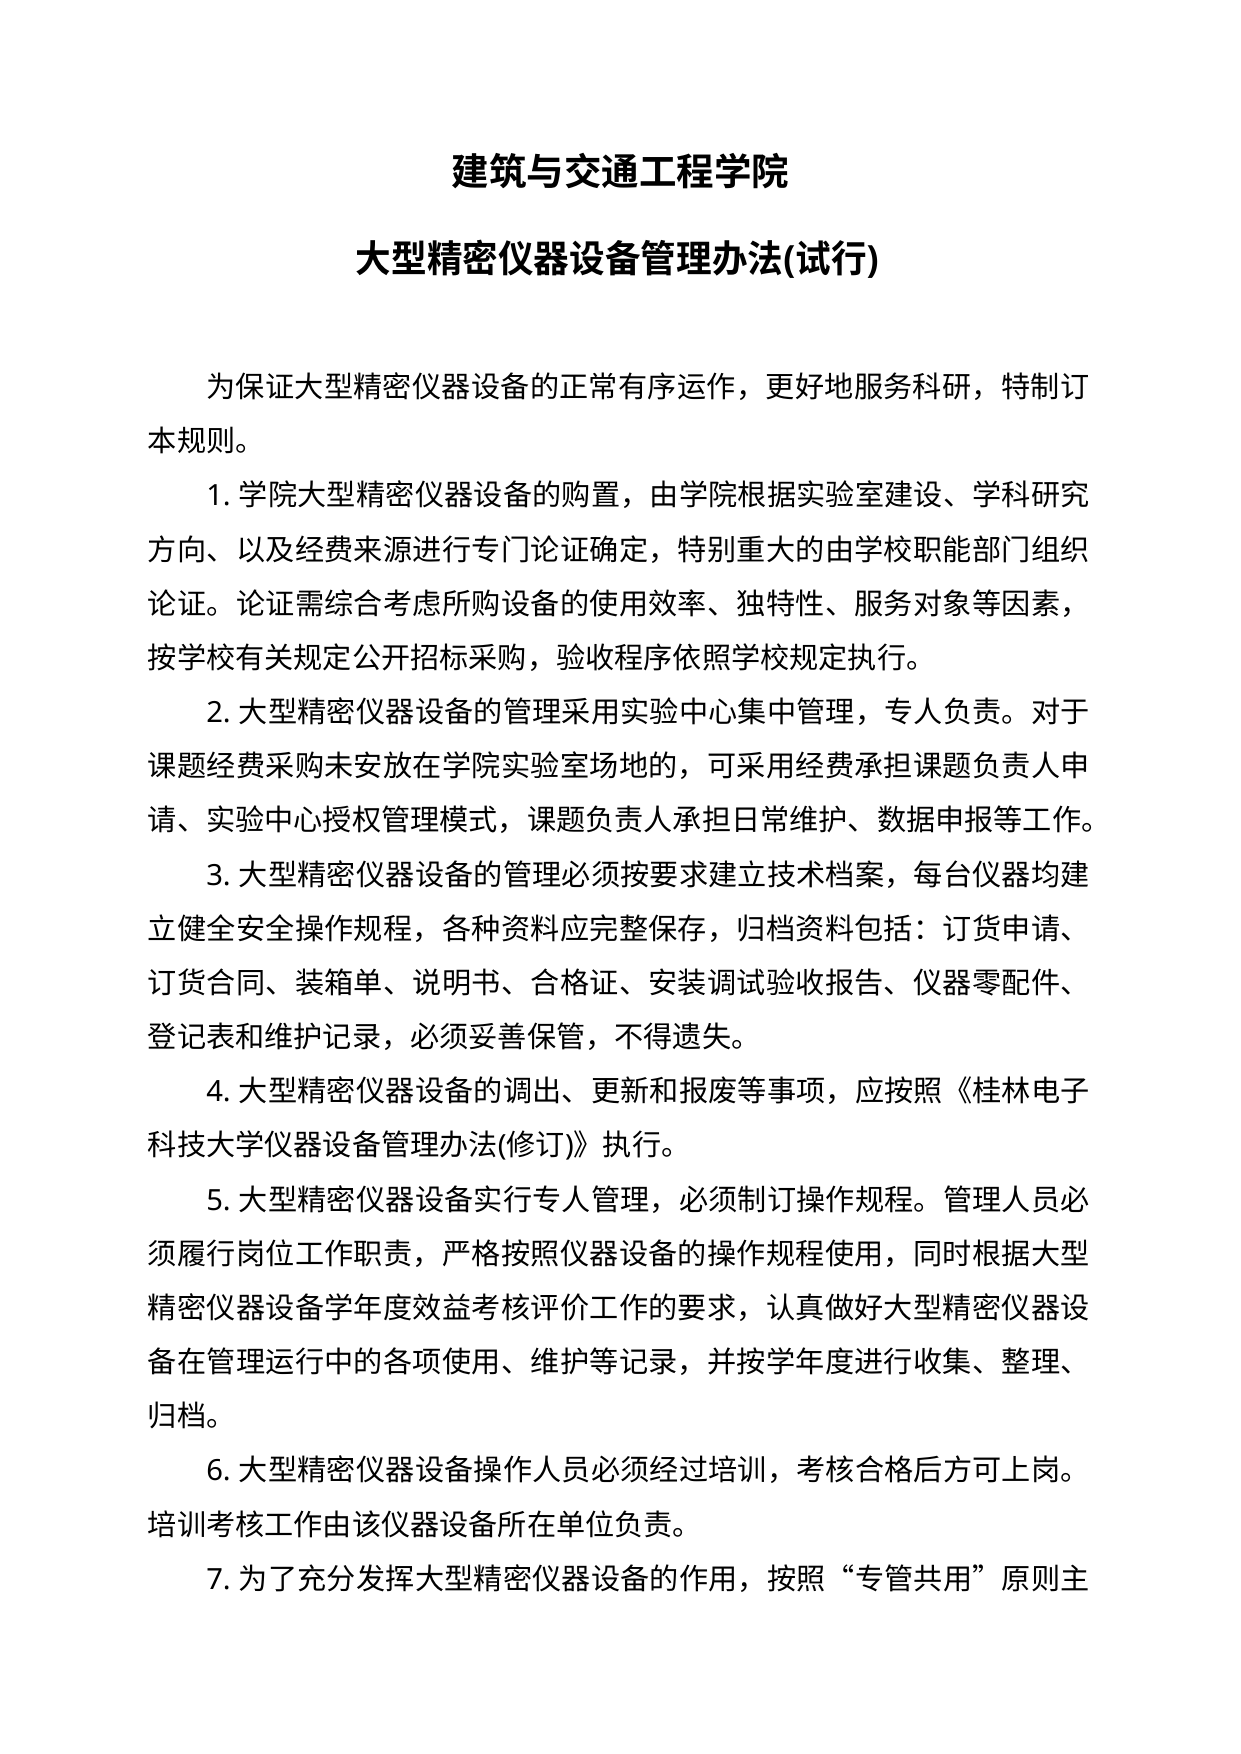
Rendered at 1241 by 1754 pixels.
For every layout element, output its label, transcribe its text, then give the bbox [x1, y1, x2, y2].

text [148, 1546, 1092, 1600]
text 5. 大型精密仪器设备实行专人管理，必须制订操作规程。管理人员必须履行岗位工作职责，严格按照仪器设备的操作规程使用，同时根据大型精密仪器设备学年度效益考核评价工作的要求，认真做好大型精密仪器设备在管理运行中的各项使用、维护等记录，并按学年度进行收集、整理、归档。 [148, 1167, 1092, 1437]
text 3. 大型精密仪器设备的管理必须按要求建立技术档案，每台仪器均建立健全安全操作规程，各种资料应完整保存，归档资料包括：订货申请、订货合同、装箱单、说明书、合格证、安装调试验收报告、仪器零配件、登记表和维护记录，必须妥善保管，不得遗失。 [148, 842, 1092, 1058]
text 4. 大型精密仪器设备的调出、更新和报废等事项，应按照《桂林电子科技大学仪器设备管理办法(修订)》执行。 [148, 1058, 1092, 1167]
text 为保证大型精密仪器设备的正常有序运作，更好地服务科研，特制订本规则。 [148, 354, 1092, 462]
text 建筑与交通工程学院 [148, 142, 1092, 196]
text 6. 大型精密仪器设备操作人员必须经过培训，考核合格后方可上岗。培训考核工作由该仪器设备所在单位负责。 [148, 1437, 1092, 1546]
text 2. 大型精密仪器设备的管理采用实验中心集中管理，专人负责。对于课题经费采购未安放在学院实验室场地的，可采用经费承担课题负责人申请、实验中心授权管理模式，课题负责人承担日常维护、数据申报等工作。 [148, 679, 1092, 842]
subtitle 大型精密仪器设备管理办法(试行) [148, 229, 1086, 284]
text 1. 学院大型精密仪器设备的购置，由学院根据实验室建设、学科研究方向、以及经费来源进行专门论证确定，特别重大的由学校职能部门组织论证。论证需综合考虑所购设备的使用效率、独特性、服务对象等因素，按学校有关规定公开招标采购，验收程序依照学校规定执行。 [148, 462, 1092, 679]
